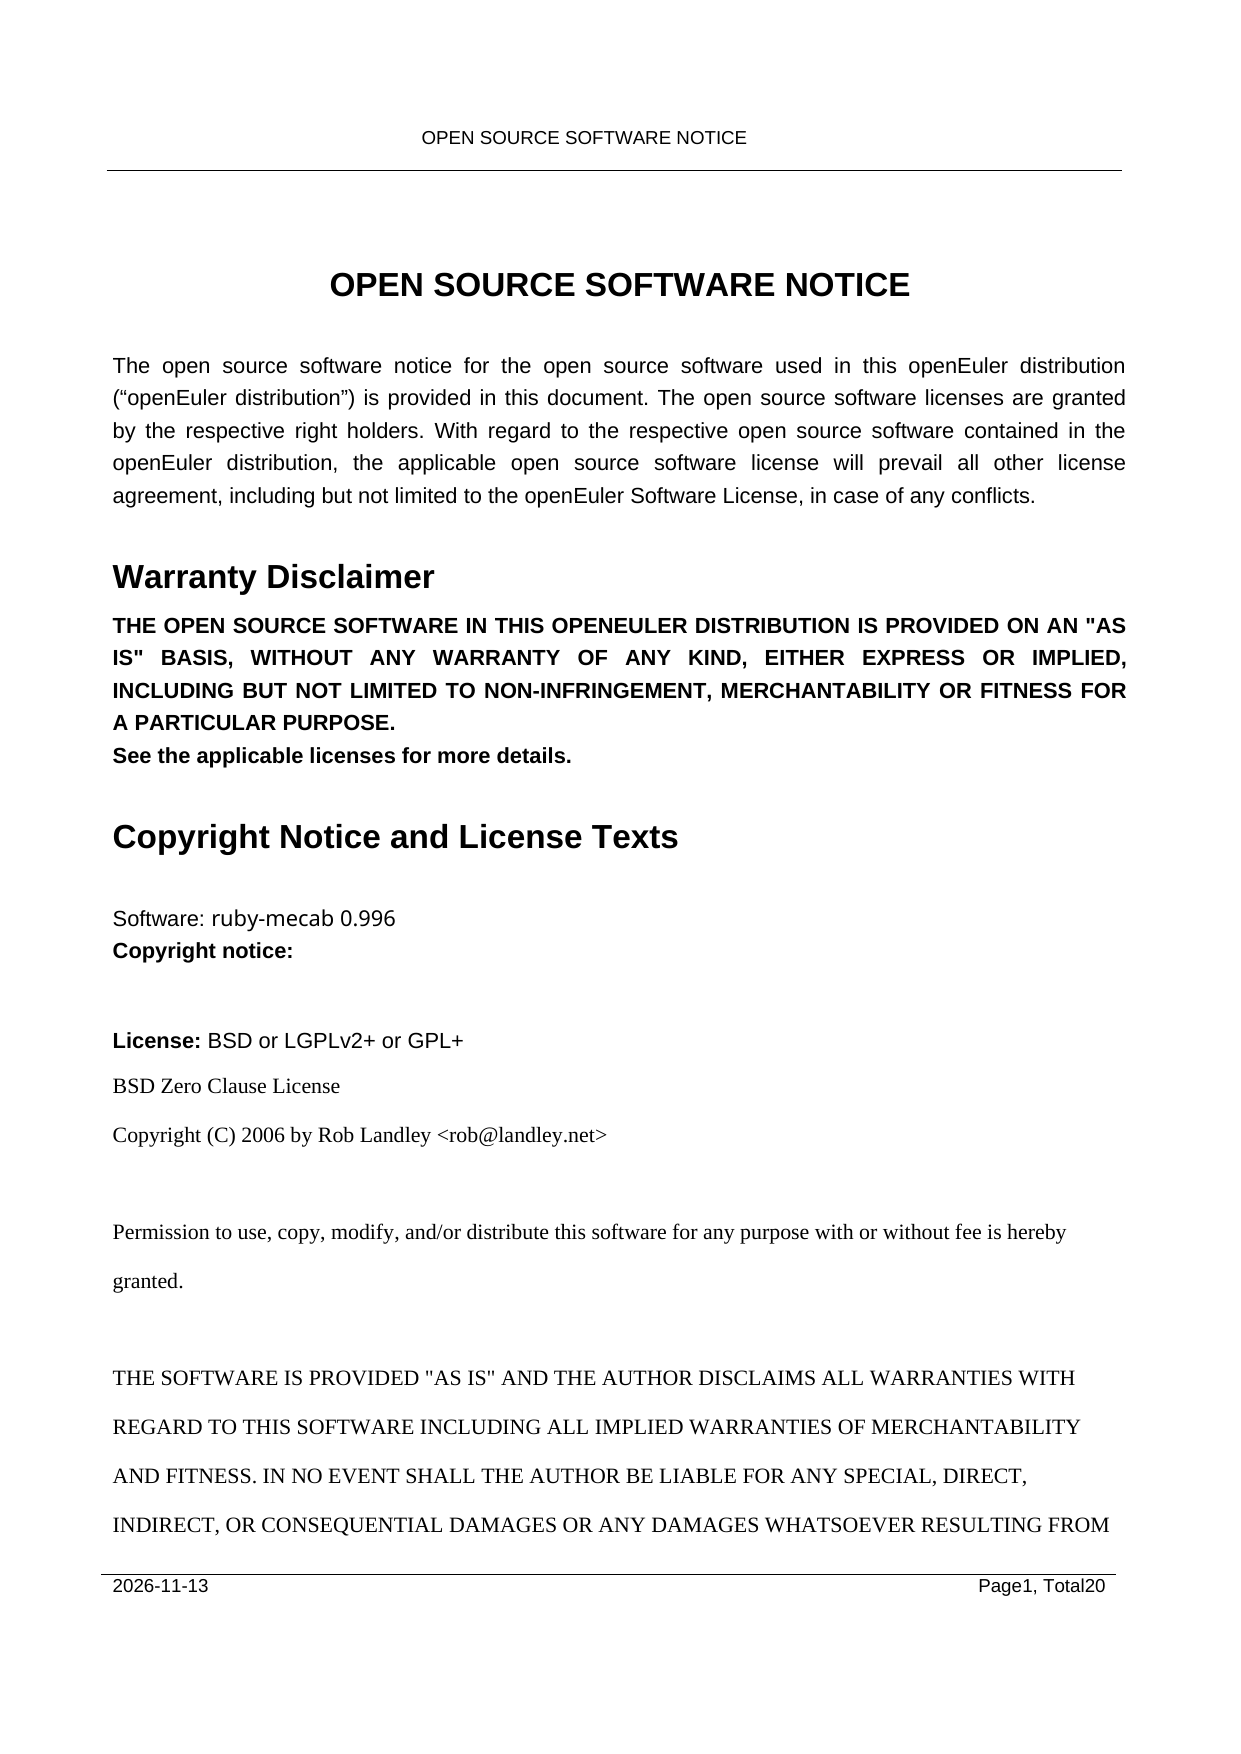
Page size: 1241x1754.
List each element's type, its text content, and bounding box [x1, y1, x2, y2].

text Copyright Notice and License Texts [112, 804, 1128, 869]
text OPEN SOURCE SOFTWARE NOTICE [112, 251, 1128, 316]
text THE OPEN SOURCE SOFTWARE IN THIS OPENEULER DISTRIBUTION IS PROVIDED ON AN "AS IS" BASIS, WITHOUT ANY WARRANTY OF ANY KIND, EITHER EXPRESS OR IMPLIED, INCLUDING BUT NOT LIMITED TO NON-INFRINGEMENT, MERCHANTABILITY OR FITNESS FOR A PARTICULAR PURPOSE. See the applicable licenses for more details. [112, 609, 1128, 771]
text Copyright notice: [112, 934, 1128, 966]
text License: BSD or LGPLv2+ or GPL+ [112, 1024, 1128, 1057]
text Software: ruby-mecab 0.996 [112, 901, 1128, 934]
text The open source software notice for the open source software used in this openEuler distribution (“openEuler distribution”) is provided in this document. The open source software licenses are granted by the respective right holders. With regard to the respective open source software contained in the openEuler distribution, the applicable open source software license will prevail all other license agreement, including but not limited to the openEuler Software License, in case of any conflicts. [112, 349, 1128, 511]
text Warranty Disclaimer [112, 544, 1128, 609]
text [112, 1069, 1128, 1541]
